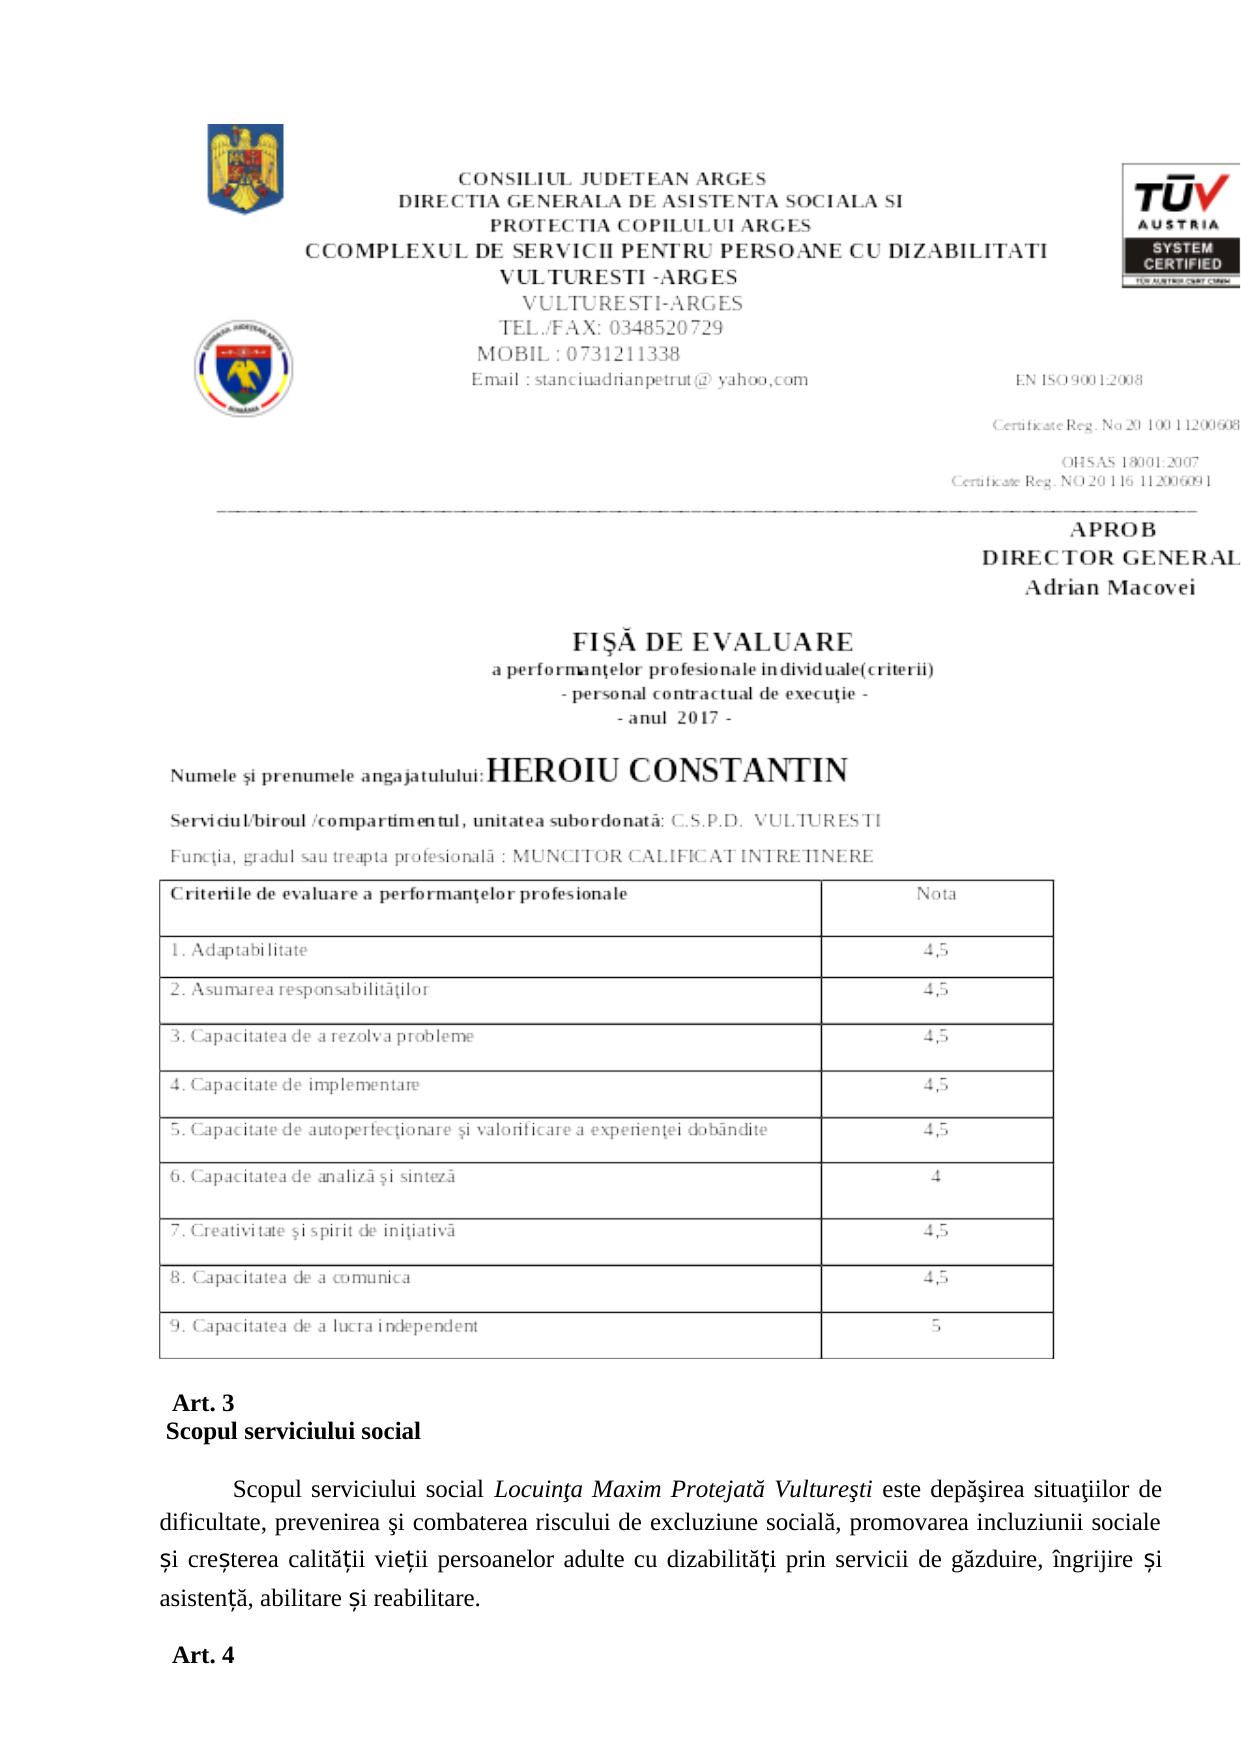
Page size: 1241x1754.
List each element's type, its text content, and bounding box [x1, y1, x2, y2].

text Scopul serviciului social Locuinţa Maxim Protejată Vultureşti este depăşirea situaţiilor de dificultate, prevenirea şi combaterea riscului de excluziune socială, promovarea incluziunii sociale și creșterea calității vieții persoanelor adulte cu dizabilități prin servicii de găzduire, îngrijire și asistență, abilitare și reabilitare. [159, 1474, 1162, 1614]
text Scopul serviciului social [159, 1416, 1162, 1445]
text Art. 4 [159, 1640, 1162, 1669]
text Art. 3 [159, 1388, 1162, 1416]
